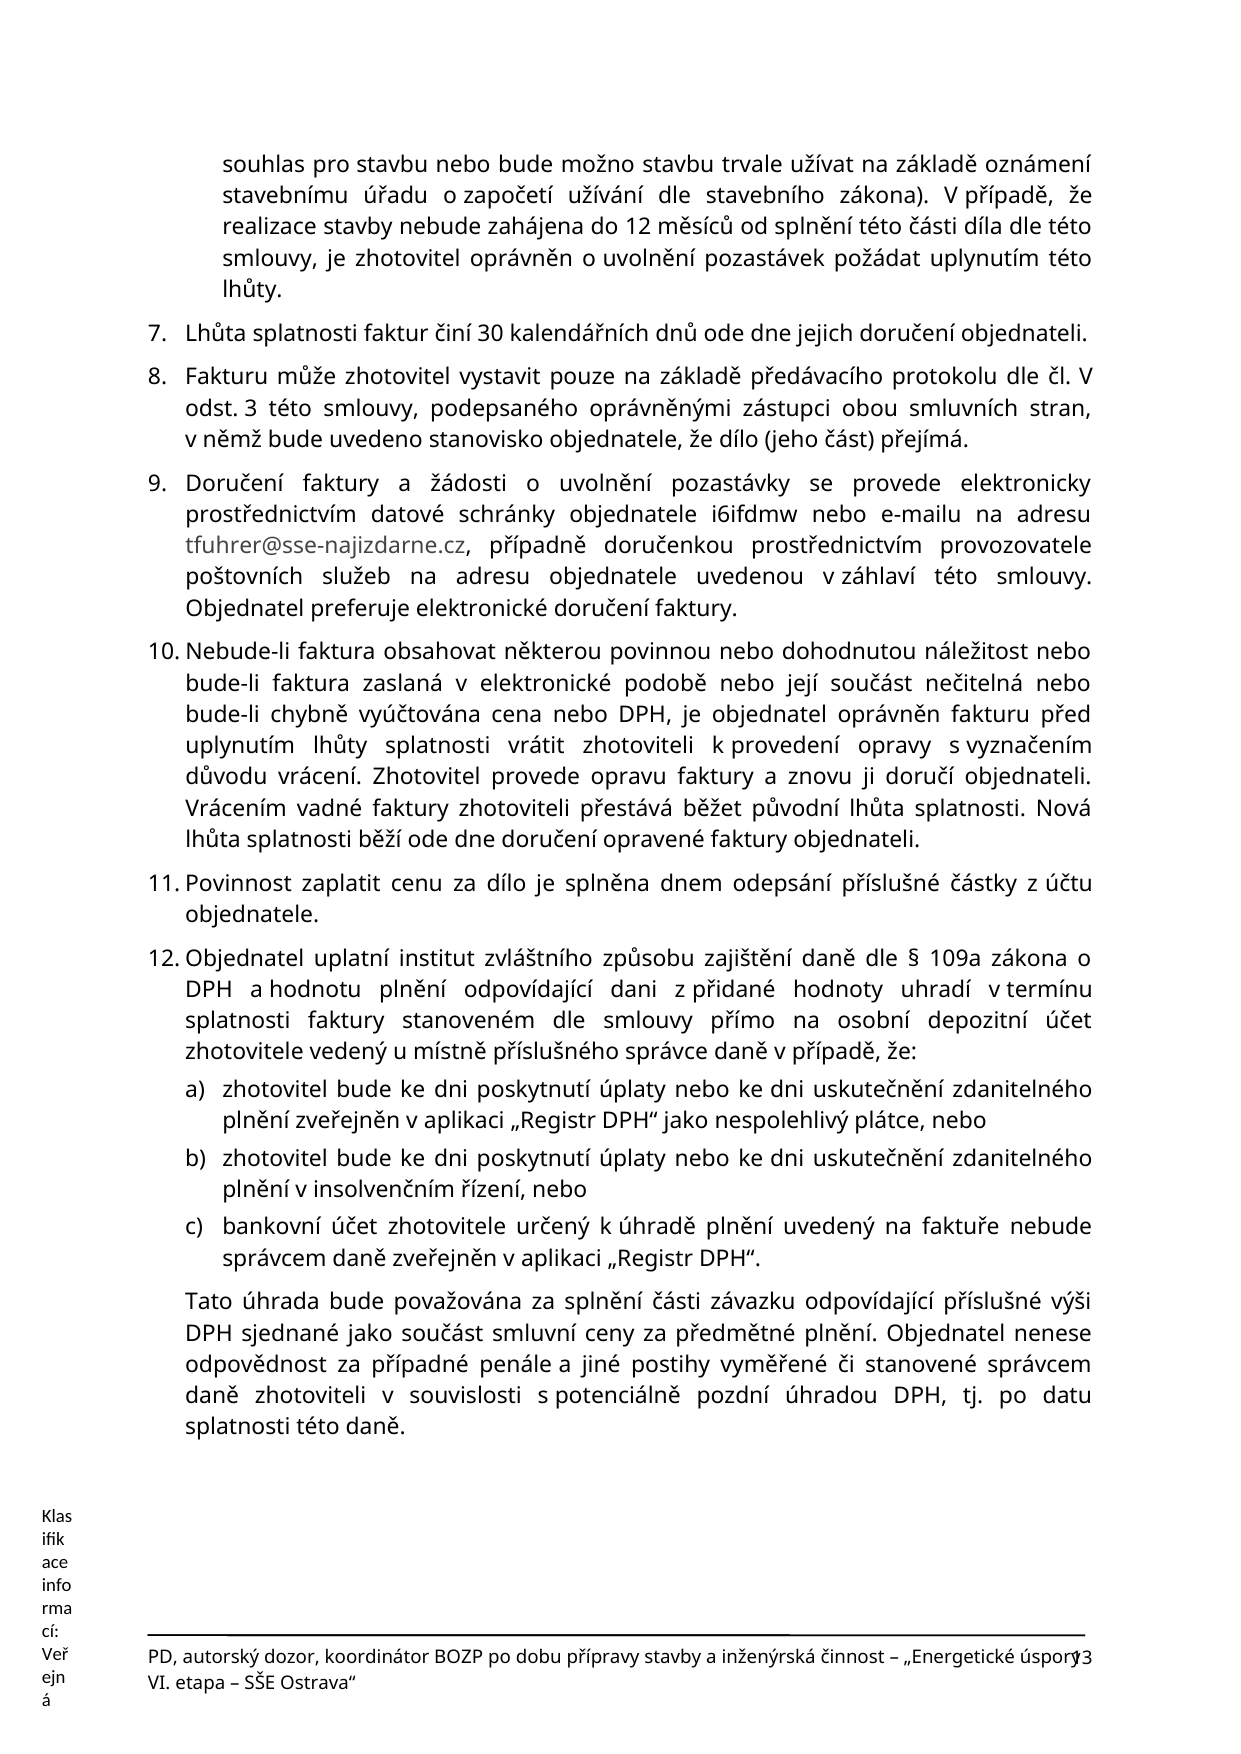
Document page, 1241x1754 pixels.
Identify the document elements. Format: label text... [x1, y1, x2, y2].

list Nebude-li faktura obsahovat některou povinnou nebo dohodnutou náležitost nebo bude-li faktura zaslaná v elektronické podobě nebo její součást nečitelná nebo bude-li chybně vyúčtována cena nebo DPH, je objednatel oprávněn fakturu před uplynutím lhůty splatnosti vrátit zhotoviteli k provedení opravy s vyznačením důvodu vrácení. Zhotovitel provede opravu faktury a znovu ji doručí objednateli. Vrácením vadné faktury zhotoviteli přestává běžet původní lhůta splatnosti. Nová lhůta splatnosti běží ode dne doručení opravené faktury objednateli. [148, 635, 1092, 854]
list Lhůta splatnosti faktur činí 30 kalendářních dnů ode dne jejich doručení objednateli. [148, 316, 1092, 348]
list zhotovitel bude ke dni poskytnutí úplaty nebo ke dni uskutečnění zdanitelného plnění v insolvenčním řízení, nebo [185, 1141, 1092, 1204]
text Tato úhrada bude považována za splnění části závazku odpovídající příslušné výši DPH sjednané jako součást smluvní ceny za předmětné plnění. Objednatel nenese odpovědnost za případné penále a jiné postihy vyměřené či stanovené správcem daně zhotoviteli v souvislosti s potenciálně pozdní úhradou DPH, tj. po datu splatnosti této daně. [185, 1285, 1092, 1441]
list Objednatel uplatní institut zvláštního způsobu zajištění daně dle § 109a zákona o DPH a hodnotu plnění odpovídající dani z přidané hodnoty uhradí v termínu splatnosti faktury stanoveném dle smlouvy přímo na osobní depozitní účet zhotovitele vedený u místně příslušného správce daně v případě, že: [148, 941, 1092, 1066]
list Povinnost zaplatit cenu za dílo je splněna dnem odepsání příslušné částky z účtu objednatele. [148, 866, 1092, 929]
list zhotovitel bude ke dni poskytnutí úplaty nebo ke dni uskutečnění zdanitelného plnění zveřejněn v aplikaci „Registr DPH“ jako nespolehlivý plátce, nebo [185, 1073, 1092, 1135]
list Fakturu může zhotovitel vystavit pouze na základě předávacího protokolu dle čl. V odst. 3 této smlouvy, podepsaného oprávněnými zástupci obou smluvních stran, v němž bude uvedeno stanovisko objednatele, že dílo (jeho část) přejímá. [148, 360, 1092, 454]
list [185, 148, 1092, 304]
list bankovní účet zhotovitele určený k úhradě plnění uvedený na faktuře nebude správcem daně zveřejněn v aplikaci „Registr DPH“. [185, 1210, 1092, 1273]
list Doručení faktury a žádosti o uvolnění pozastávky se provede elektronicky prostřednictvím datové schránky objednatele i6ifdmw nebo e-mailu na adresu tfuhrer@sse-najizdarne.cz, případně doručenkou prostřednictvím provozovatele poštovních služeb na adresu objednatele uvedenou v záhlaví této smlouvy. Objednatel preferuje elektronické doručení faktury. [148, 466, 1092, 623]
